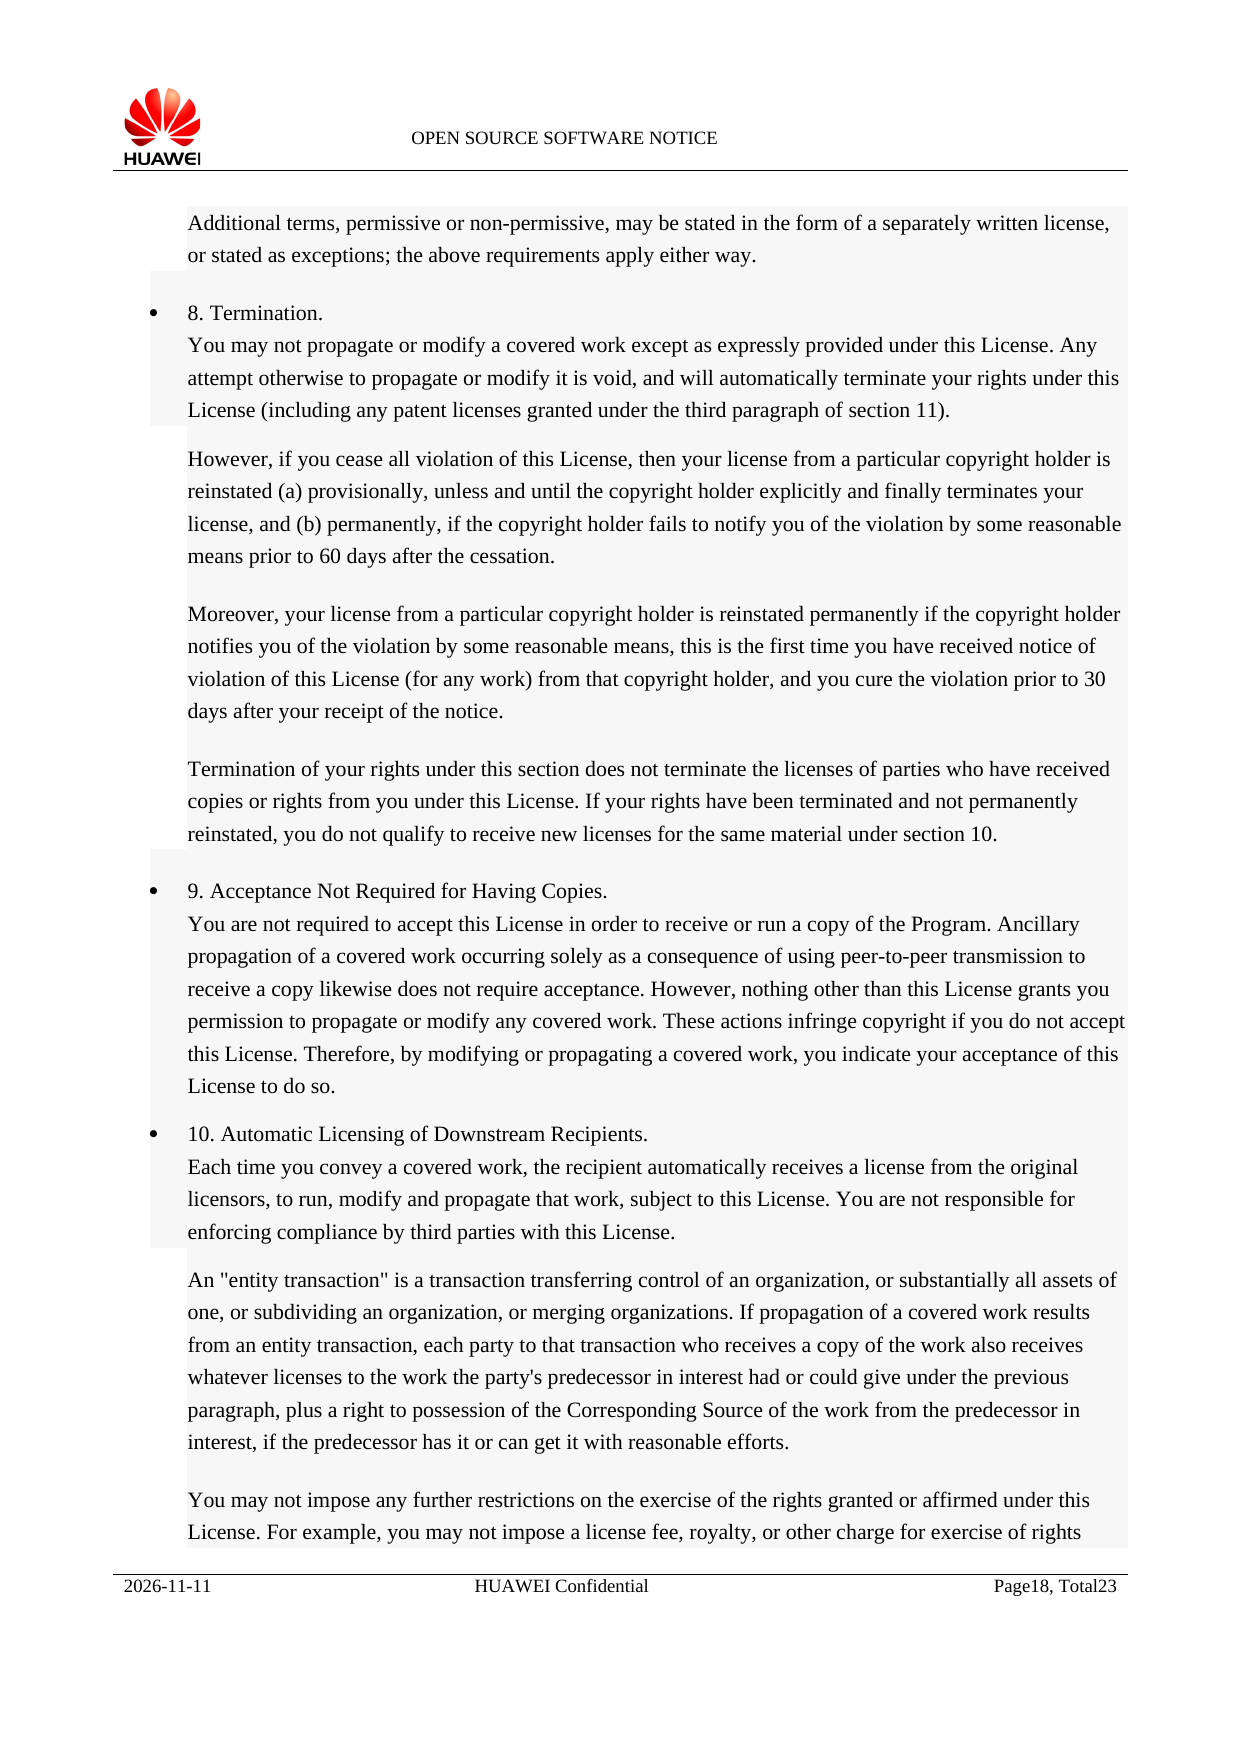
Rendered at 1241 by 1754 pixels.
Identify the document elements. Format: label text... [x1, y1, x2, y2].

list 9. Acceptance Not Required for Having Copies. You are not required to accept this License in order to receive or run a copy of the Program. Ancillary propagation of a covered work occurring solely as a consequence of using peer-to-peer transmission to receive a copy likewise does not require acceptance. However, nothing other than this License grants you permission to propagate or modify any covered work. These actions infringe copyright if you do not accept this License. Therefore, by modifying or propagating a covered work, you indicate your acceptance of this License to do so. [150, 874, 1128, 1102]
text An "entity transaction" is a transaction transferring control of an organization, or substantially all assets of one, or subdividing an organization, or merging organizations. If propagation of a covered work results from an entity transaction, each party to that transaction who receives a copy of the work also receives whatever licenses to the work the party's predecessor in interest had or could give under the previous paragraph, plus a right to possession of the Corresponding Source of the work from the predecessor in interest, if the predecessor has it or can get it with reasonable efforts. [187, 1263, 1128, 1458]
text Additional terms, permissive or non-permissive, may be stated in the form of a separately written license, or stated as exceptions; the above requirements apply either way. [187, 206, 1128, 271]
list 10. Automatic Licensing of Downstream Recipients. Each time you convey a covered work, the recipient automatically receives a license from the original licensors, to run, modify and propagate that work, subject to this License. You are not responsible for enforcing compliance by third parties with this License. [150, 1118, 1128, 1248]
text However, if you cease all violation of this License, then your license from a particular copyright holder is reinstated (a) provisionally, unless and until the copyright holder explicitly and finally terminates your license, and (b) permanently, if the copyright holder fails to notify you of the violation by some reasonable means prior to 60 days after the cessation. [187, 442, 1128, 572]
text Termination of your rights under this section does not terminate the licenses of parties who have received copies or rights from you under this License. If your rights have been terminated and not permanently reinstated, you do not qualify to receive new licenses for the same material under section 10. [187, 752, 1128, 849]
picture [124, 88, 201, 165]
list 8. Termination. You may not propagate or modify a covered work except as expressly provided under this License. Any attempt otherwise to propagate or modify it is void, and will automatically terminate your rights under this License (including any patent licenses granted under the third paragraph of section 11). [150, 296, 1128, 426]
text Moreover, your license from a particular copyright holder is reinstated permanently if the copyright holder notifies you of the violation by some reasonable means, this is the first time you have received notice of violation of this License (for any work) from that copyright holder, and you cure the violation prior to 30 days after your receipt of the notice. [187, 597, 1128, 727]
